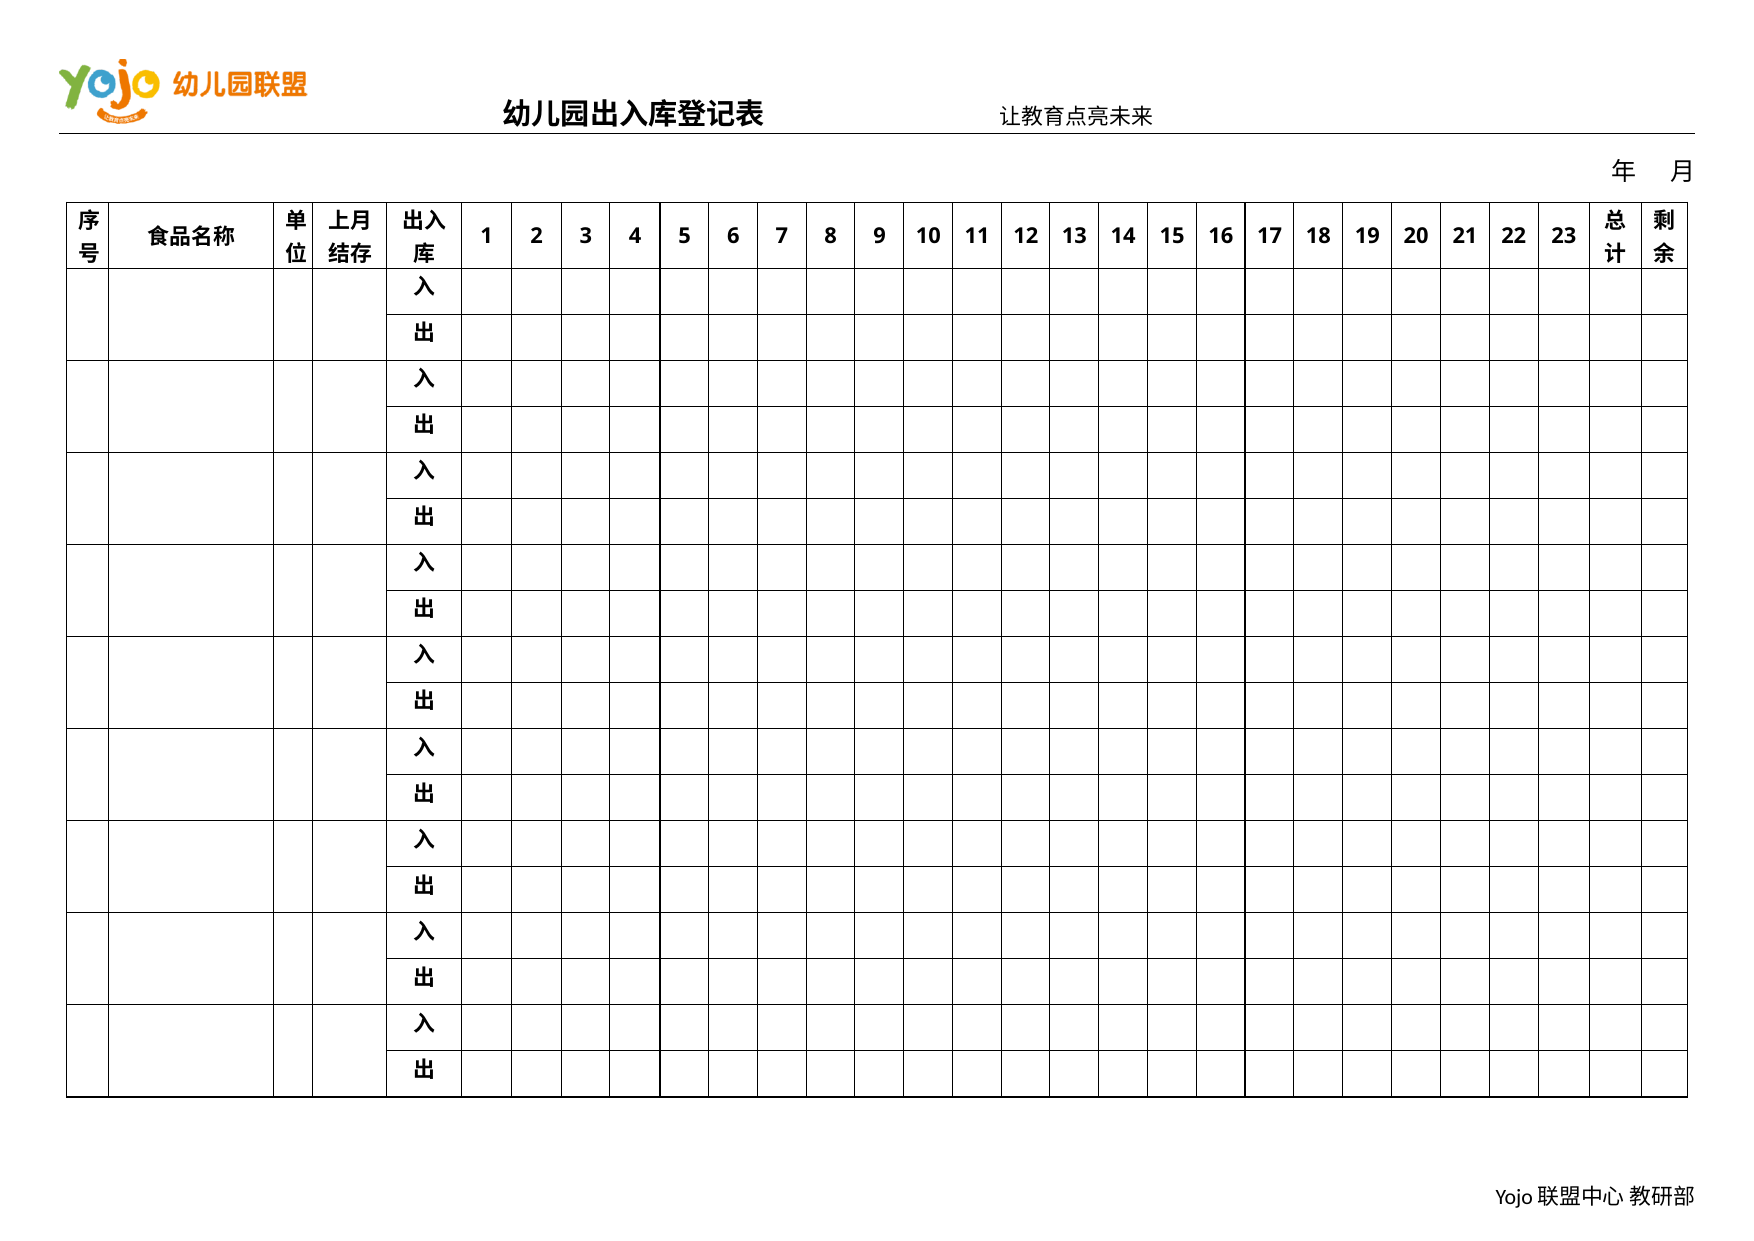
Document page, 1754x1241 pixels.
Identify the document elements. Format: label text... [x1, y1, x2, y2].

table_cell [1099, 821, 1147, 866]
table_cell [1148, 683, 1196, 728]
table_cell [1441, 591, 1489, 636]
table_cell [1642, 361, 1687, 406]
table_cell [1343, 1051, 1391, 1096]
table_header 8 [807, 203, 854, 268]
table_header 上月结存 [313, 203, 386, 268]
table_cell [313, 453, 386, 544]
table_cell [1246, 1005, 1293, 1050]
table_cell [1642, 1005, 1687, 1050]
table_cell [1490, 269, 1538, 314]
table_cell 出 [387, 591, 461, 636]
table_cell [1148, 1051, 1196, 1096]
table_cell [855, 683, 903, 728]
table_cell [1343, 591, 1391, 636]
table_cell [1441, 453, 1489, 498]
table_cell [1392, 453, 1440, 498]
table_cell [1099, 683, 1147, 728]
table_header 22 [1490, 203, 1538, 268]
table_cell [661, 407, 708, 452]
table_cell [610, 453, 659, 498]
table_cell [1246, 775, 1293, 820]
table_cell [1590, 775, 1641, 820]
table_cell [758, 637, 806, 682]
table_cell [610, 1051, 659, 1096]
table_cell [1197, 269, 1244, 314]
table_cell [274, 1005, 312, 1096]
table_cell [1441, 775, 1489, 820]
table_cell [1343, 775, 1391, 820]
table_cell [512, 959, 561, 1004]
table_cell [1539, 637, 1589, 682]
table_cell [1294, 867, 1342, 912]
table_header 单位 [274, 203, 312, 268]
table_cell [1197, 821, 1244, 866]
table_cell [1148, 361, 1196, 406]
table_cell [1148, 407, 1196, 452]
table_cell [1294, 775, 1342, 820]
table_cell [904, 729, 952, 774]
table_cell [1050, 407, 1098, 452]
table_cell [953, 775, 1001, 820]
table_cell [1441, 1051, 1489, 1096]
table_cell [1099, 315, 1147, 360]
table_cell [953, 453, 1001, 498]
table_header 剩余 [1642, 203, 1687, 268]
table_cell [855, 637, 903, 682]
table_cell [313, 729, 386, 820]
table_cell [1343, 1005, 1391, 1050]
table_cell [1490, 591, 1538, 636]
table_cell [512, 1051, 561, 1096]
table_cell [1002, 867, 1049, 912]
table_cell 入 [387, 821, 461, 866]
table_cell [709, 683, 757, 728]
table_cell [1099, 453, 1147, 498]
table_cell [904, 959, 952, 1004]
table_cell [709, 913, 757, 958]
table_cell [1148, 269, 1196, 314]
table_cell [562, 683, 609, 728]
table_cell [1642, 775, 1687, 820]
table_cell [661, 499, 708, 544]
table_cell [562, 821, 609, 866]
table_cell [1050, 637, 1098, 682]
table_cell [562, 269, 609, 314]
table_cell [1099, 545, 1147, 590]
table_cell [610, 775, 659, 820]
table_cell [758, 821, 806, 866]
table_cell [1539, 775, 1589, 820]
table_cell [758, 591, 806, 636]
table_cell [758, 775, 806, 820]
table_cell [1392, 269, 1440, 314]
table_cell [610, 499, 659, 544]
table_cell [1294, 591, 1342, 636]
table_cell [610, 545, 659, 590]
table_cell [1050, 361, 1098, 406]
table_cell [1392, 729, 1440, 774]
table_cell [807, 315, 854, 360]
table_cell [562, 315, 609, 360]
table_cell [1642, 315, 1687, 360]
table_cell [807, 959, 854, 1004]
table_cell [1343, 729, 1391, 774]
table_cell [1392, 775, 1440, 820]
table_cell [109, 545, 273, 636]
table_header 21 [1441, 203, 1489, 268]
table_cell [758, 1005, 806, 1050]
table_cell [904, 913, 952, 958]
table_cell [1099, 913, 1147, 958]
table_cell [1590, 407, 1641, 452]
table_cell [610, 361, 659, 406]
table_cell [512, 775, 561, 820]
table_cell [709, 1051, 757, 1096]
table_cell [610, 315, 659, 360]
table_cell [1002, 269, 1049, 314]
table_cell [953, 407, 1001, 452]
table_cell [462, 407, 511, 452]
table_cell [1590, 269, 1641, 314]
table_cell [1490, 867, 1538, 912]
table_cell [904, 637, 952, 682]
table_cell [610, 683, 659, 728]
table_cell [1050, 315, 1098, 360]
table_cell [1590, 453, 1641, 498]
table_cell [904, 775, 952, 820]
table_cell [1294, 913, 1342, 958]
table_cell [610, 959, 659, 1004]
table_cell [904, 315, 952, 360]
table_cell [1294, 361, 1342, 406]
table_cell [562, 407, 609, 452]
table_cell [1050, 545, 1098, 590]
table_cell [1490, 729, 1538, 774]
table_cell [904, 867, 952, 912]
table_cell [953, 1005, 1001, 1050]
table_cell [758, 683, 806, 728]
table_cell [758, 867, 806, 912]
table_cell [562, 1051, 609, 1096]
table_cell [1246, 499, 1293, 544]
table_cell [807, 867, 854, 912]
table_cell [1197, 959, 1244, 1004]
table_cell [1642, 821, 1687, 866]
table_cell [1002, 775, 1049, 820]
table_cell [462, 959, 511, 1004]
table_cell [1490, 637, 1538, 682]
table_cell [807, 591, 854, 636]
table_header 16 [1197, 203, 1244, 268]
table_cell [109, 361, 273, 452]
table_cell [953, 269, 1001, 314]
table_cell [1392, 499, 1440, 544]
table_cell [1246, 453, 1293, 498]
table_cell [709, 591, 757, 636]
table_cell 入 [387, 1005, 461, 1050]
table_cell [1590, 1051, 1641, 1096]
table_cell [274, 361, 312, 452]
table_cell [1441, 315, 1489, 360]
table_cell [1343, 545, 1391, 590]
table_cell [1148, 775, 1196, 820]
table_cell [904, 269, 952, 314]
table_cell [1099, 637, 1147, 682]
table_cell [904, 683, 952, 728]
table_cell [1246, 315, 1293, 360]
table_cell [1590, 821, 1641, 866]
table_cell [462, 1005, 511, 1050]
table_cell [1490, 775, 1538, 820]
table_cell [855, 775, 903, 820]
table_cell [1197, 361, 1244, 406]
table_cell [1246, 867, 1293, 912]
table_cell [462, 361, 511, 406]
table_cell [1642, 499, 1687, 544]
table_header 7 [758, 203, 806, 268]
table_cell [661, 729, 708, 774]
table_cell [1590, 591, 1641, 636]
table_cell [1392, 1051, 1440, 1096]
table_cell [709, 407, 757, 452]
table_header 19 [1343, 203, 1391, 268]
table_cell [1148, 1005, 1196, 1050]
table_cell [562, 545, 609, 590]
table_cell [1197, 315, 1244, 360]
table_cell [661, 821, 708, 866]
table_cell [661, 913, 708, 958]
table_cell [1002, 1005, 1049, 1050]
table_cell [1197, 683, 1244, 728]
table_cell [709, 269, 757, 314]
table_cell [1539, 1051, 1589, 1096]
table_cell [67, 453, 108, 544]
table_cell [1294, 959, 1342, 1004]
table_cell [462, 269, 511, 314]
table_cell [1490, 683, 1538, 728]
table_cell [610, 1005, 659, 1050]
table_cell [512, 683, 561, 728]
table_cell [1441, 821, 1489, 866]
table_cell [1392, 637, 1440, 682]
table_header 食品名称 [109, 203, 273, 268]
table_header 序号 [67, 203, 108, 268]
picture [59, 59, 309, 125]
table_cell [1002, 591, 1049, 636]
table_header 10 [904, 203, 952, 268]
table_header 11 [953, 203, 1001, 268]
table_cell [953, 913, 1001, 958]
table_cell [1642, 453, 1687, 498]
table_cell [1590, 913, 1641, 958]
table_cell [953, 499, 1001, 544]
table_cell [1002, 407, 1049, 452]
table_cell [1490, 821, 1538, 866]
table_cell [1099, 867, 1147, 912]
table_cell [1642, 637, 1687, 682]
table_cell [904, 1005, 952, 1050]
table_cell [1642, 913, 1687, 958]
table_cell [1343, 913, 1391, 958]
table_cell [1294, 407, 1342, 452]
table_cell [1392, 867, 1440, 912]
table_cell [1002, 729, 1049, 774]
table_cell [661, 683, 708, 728]
table_cell [1246, 637, 1293, 682]
table_cell [1441, 361, 1489, 406]
table_cell [1148, 499, 1196, 544]
table_cell [1294, 499, 1342, 544]
table_cell [1099, 1005, 1147, 1050]
table_cell [1441, 959, 1489, 1004]
table_cell [1642, 959, 1687, 1004]
table_header 3 [562, 203, 609, 268]
table_cell 出 [387, 407, 461, 452]
table_cell [709, 775, 757, 820]
table_cell [953, 591, 1001, 636]
table_cell [904, 545, 952, 590]
table_cell [855, 867, 903, 912]
table_cell [462, 683, 511, 728]
table_cell [1099, 499, 1147, 544]
table_cell [1148, 821, 1196, 866]
table_cell [1343, 407, 1391, 452]
table_cell [462, 1051, 511, 1096]
list 年 月 [59, 137, 1695, 202]
table_cell [855, 913, 903, 958]
table_cell [610, 821, 659, 866]
table_cell [610, 407, 659, 452]
table_cell [1343, 821, 1391, 866]
table_cell [953, 821, 1001, 866]
table_cell [1148, 591, 1196, 636]
table_cell [758, 453, 806, 498]
table_cell [709, 1005, 757, 1050]
table_cell [313, 269, 386, 360]
table_header 15 [1148, 203, 1196, 268]
table_cell [67, 821, 108, 912]
table_cell [1539, 591, 1589, 636]
table_cell [1294, 1051, 1342, 1096]
table_cell [562, 729, 609, 774]
table_cell [1002, 913, 1049, 958]
table_cell [855, 729, 903, 774]
table_cell [758, 545, 806, 590]
table_cell 入 [387, 637, 461, 682]
table_cell [67, 361, 108, 452]
table_cell [512, 913, 561, 958]
table_cell [274, 913, 312, 1004]
table_cell [1539, 545, 1589, 590]
table_cell [1441, 683, 1489, 728]
table_cell [855, 269, 903, 314]
table_cell [109, 1005, 273, 1096]
table_cell [67, 545, 108, 636]
table_cell [1246, 821, 1293, 866]
table_cell [562, 867, 609, 912]
table_cell [462, 775, 511, 820]
table_cell [462, 821, 511, 866]
table_cell [1099, 591, 1147, 636]
table_cell [512, 591, 561, 636]
table_cell [807, 1051, 854, 1096]
table_cell [855, 315, 903, 360]
table_cell [313, 545, 386, 636]
table_cell [855, 407, 903, 452]
table_cell [1050, 1051, 1098, 1096]
table_cell [953, 1051, 1001, 1096]
table_cell [953, 545, 1001, 590]
table_cell [1050, 453, 1098, 498]
table_cell [610, 269, 659, 314]
table_cell [1050, 959, 1098, 1004]
table_cell [274, 545, 312, 636]
table_cell [1590, 867, 1641, 912]
table_cell [1050, 499, 1098, 544]
table_cell [1490, 453, 1538, 498]
table_cell [1148, 867, 1196, 912]
table_cell [1490, 1051, 1538, 1096]
table_cell [807, 821, 854, 866]
table_cell [855, 453, 903, 498]
table_cell [512, 499, 561, 544]
table_header 出入库 [387, 203, 461, 268]
table_cell [67, 637, 108, 728]
table_cell [512, 407, 561, 452]
table_cell [67, 729, 108, 820]
table_cell [512, 361, 561, 406]
table_cell [1002, 959, 1049, 1004]
table_cell [855, 591, 903, 636]
table_cell [610, 913, 659, 958]
table_cell [953, 637, 1001, 682]
table_cell [1392, 315, 1440, 360]
table_cell [562, 499, 609, 544]
table_cell [661, 1005, 708, 1050]
table_cell [512, 453, 561, 498]
table_cell [562, 913, 609, 958]
table_cell [1539, 407, 1589, 452]
table_cell [1246, 683, 1293, 728]
table_cell [1343, 637, 1391, 682]
table_header 2 [512, 203, 561, 268]
table_cell [1590, 683, 1641, 728]
table_cell [109, 729, 273, 820]
table_cell 入 [387, 269, 461, 314]
table_cell [1148, 315, 1196, 360]
table_cell [758, 959, 806, 1004]
table_cell [512, 545, 561, 590]
table_cell [512, 729, 561, 774]
table_cell 出 [387, 1051, 461, 1096]
table_cell [807, 499, 854, 544]
table_cell [709, 499, 757, 544]
table_cell [274, 453, 312, 544]
table_cell [109, 637, 273, 728]
table_cell [109, 821, 273, 912]
table_header 14 [1099, 203, 1147, 268]
table_cell [1490, 545, 1538, 590]
table_cell [1197, 1051, 1244, 1096]
table_cell [709, 315, 757, 360]
table_cell [1441, 729, 1489, 774]
table_cell [1590, 729, 1641, 774]
table_cell [1642, 729, 1687, 774]
table_cell [313, 1005, 386, 1096]
table_cell [1050, 867, 1098, 912]
table_cell [462, 499, 511, 544]
table_cell [313, 913, 386, 1004]
table_cell [953, 729, 1001, 774]
table_cell [1050, 1005, 1098, 1050]
table_cell [1294, 315, 1342, 360]
table_cell [1642, 1051, 1687, 1096]
table_cell [313, 361, 386, 452]
table_cell [1539, 867, 1589, 912]
table_cell 入 [387, 453, 461, 498]
table_cell [1539, 361, 1589, 406]
table_cell [661, 545, 708, 590]
table_cell [855, 545, 903, 590]
table_cell [1539, 269, 1589, 314]
table_cell 出 [387, 959, 461, 1004]
table_cell [1246, 1051, 1293, 1096]
table_cell [1197, 407, 1244, 452]
table_cell [462, 913, 511, 958]
table_cell [1002, 1051, 1049, 1096]
table_header 23 [1539, 203, 1589, 268]
table_cell [953, 315, 1001, 360]
table_cell [1642, 683, 1687, 728]
table_cell [1294, 453, 1342, 498]
table_cell [1539, 315, 1589, 360]
table_cell [562, 591, 609, 636]
table_cell [661, 1051, 708, 1096]
table_cell [709, 453, 757, 498]
table_cell [512, 637, 561, 682]
table_cell [1197, 453, 1244, 498]
table_cell 出 [387, 867, 461, 912]
table_cell [512, 821, 561, 866]
table_cell [1343, 867, 1391, 912]
table_cell [855, 1005, 903, 1050]
table_cell [462, 867, 511, 912]
table_cell [661, 361, 708, 406]
table_cell [1539, 821, 1589, 866]
table_cell [1539, 499, 1589, 544]
table_cell [109, 453, 273, 544]
table_cell 出 [387, 499, 461, 544]
table_cell [1343, 683, 1391, 728]
table_cell [1294, 729, 1342, 774]
table_cell [1002, 499, 1049, 544]
table_cell [1099, 959, 1147, 1004]
table_cell [1246, 913, 1293, 958]
table_cell [1002, 821, 1049, 866]
table_cell [1343, 269, 1391, 314]
table_header 13 [1050, 203, 1098, 268]
table_cell [274, 269, 312, 360]
table_cell [1099, 269, 1147, 314]
table_cell [1050, 729, 1098, 774]
table_cell [1050, 269, 1098, 314]
table_cell [1441, 269, 1489, 314]
table_cell [1246, 591, 1293, 636]
table_cell [1490, 959, 1538, 1004]
table_cell [1392, 1005, 1440, 1050]
table_cell [709, 545, 757, 590]
table_cell [709, 637, 757, 682]
table_cell [709, 867, 757, 912]
table_header 1 [462, 203, 511, 268]
table_cell [1294, 821, 1342, 866]
table_cell [1197, 1005, 1244, 1050]
table_cell 出 [387, 683, 461, 728]
table_cell [610, 637, 659, 682]
table_cell [904, 453, 952, 498]
table_cell [610, 729, 659, 774]
table_cell [1343, 499, 1391, 544]
table_cell [709, 361, 757, 406]
table_cell [1099, 1051, 1147, 1096]
table_cell [758, 361, 806, 406]
table_cell [758, 407, 806, 452]
table_cell [1002, 453, 1049, 498]
table_header 5 [661, 203, 708, 268]
table_cell [1539, 1005, 1589, 1050]
table_cell [1392, 683, 1440, 728]
table_cell [1246, 545, 1293, 590]
table_cell [1490, 361, 1538, 406]
table_cell [462, 729, 511, 774]
table_cell 入 [387, 545, 461, 590]
table_cell [1490, 407, 1538, 452]
table_cell [610, 591, 659, 636]
table_cell [758, 269, 806, 314]
table_cell [1002, 361, 1049, 406]
table_cell [904, 821, 952, 866]
table_cell [1197, 729, 1244, 774]
table_cell [274, 729, 312, 820]
table_header 9 [855, 203, 903, 268]
table_cell [1050, 913, 1098, 958]
table_cell [807, 453, 854, 498]
table_cell [807, 775, 854, 820]
table_cell [661, 591, 708, 636]
table_cell [1050, 821, 1098, 866]
table_cell [1099, 407, 1147, 452]
table_cell [1050, 683, 1098, 728]
table_cell [274, 821, 312, 912]
table_cell [807, 913, 854, 958]
table_cell [1197, 637, 1244, 682]
table_cell [1490, 913, 1538, 958]
table_cell [1197, 775, 1244, 820]
table_cell [1490, 1005, 1538, 1050]
table_cell [953, 361, 1001, 406]
table_cell [1539, 729, 1589, 774]
table_cell [1002, 683, 1049, 728]
table_cell [562, 361, 609, 406]
table_cell [512, 315, 561, 360]
table_cell [1343, 959, 1391, 1004]
table_cell [274, 637, 312, 728]
table_cell [1294, 545, 1342, 590]
table_cell [1441, 499, 1489, 544]
table_cell [1642, 545, 1687, 590]
table_cell [758, 913, 806, 958]
table_cell [709, 821, 757, 866]
table_cell [1197, 867, 1244, 912]
table_cell [1343, 361, 1391, 406]
table_cell [1246, 269, 1293, 314]
table_cell [1148, 545, 1196, 590]
table_cell [67, 913, 108, 1004]
table_cell [709, 729, 757, 774]
table_cell [661, 269, 708, 314]
table_cell [313, 637, 386, 728]
table_cell [1392, 545, 1440, 590]
table_cell 入 [387, 361, 461, 406]
table_cell [1148, 453, 1196, 498]
table_cell [1050, 775, 1098, 820]
table_cell [512, 269, 561, 314]
table_cell [855, 499, 903, 544]
table_cell [1590, 959, 1641, 1004]
table_cell [1441, 545, 1489, 590]
table_cell [953, 683, 1001, 728]
table_cell [1590, 499, 1641, 544]
table_cell 入 [387, 729, 461, 774]
table_cell [512, 1005, 561, 1050]
table_cell [1246, 407, 1293, 452]
table_cell [661, 959, 708, 1004]
table_cell [1590, 1005, 1641, 1050]
table_cell [1590, 637, 1641, 682]
table_cell [610, 867, 659, 912]
table_cell [1148, 913, 1196, 958]
table_cell [1246, 361, 1293, 406]
table_cell [109, 913, 273, 1004]
table_cell [1392, 959, 1440, 1004]
table_cell [1539, 913, 1589, 958]
table_cell [1002, 315, 1049, 360]
table_cell [807, 269, 854, 314]
table_cell [807, 545, 854, 590]
table_cell 出 [387, 315, 461, 360]
table_cell [1099, 729, 1147, 774]
table_header 20 [1392, 203, 1440, 268]
table_cell [1099, 775, 1147, 820]
table_cell [904, 1051, 952, 1096]
table_cell [1490, 499, 1538, 544]
table_cell [1294, 269, 1342, 314]
table_cell [1197, 545, 1244, 590]
table_cell [1148, 959, 1196, 1004]
table_cell [758, 729, 806, 774]
table_cell [109, 269, 273, 360]
table_cell [1392, 913, 1440, 958]
table_cell [562, 453, 609, 498]
table_cell [807, 407, 854, 452]
table_cell [1246, 959, 1293, 1004]
table_cell [1642, 407, 1687, 452]
table_cell [1002, 545, 1049, 590]
table_cell [1197, 499, 1244, 544]
table_cell [1642, 269, 1687, 314]
table_cell [661, 315, 708, 360]
table_cell [462, 453, 511, 498]
table_cell [1197, 591, 1244, 636]
table_cell [661, 775, 708, 820]
table_cell [661, 453, 708, 498]
table_header 17 [1246, 203, 1293, 268]
table_header 4 [610, 203, 659, 268]
table_header 12 [1002, 203, 1049, 268]
table_cell 入 [387, 913, 461, 958]
table_cell [1539, 959, 1589, 1004]
table_cell [1148, 729, 1196, 774]
table_cell [1197, 913, 1244, 958]
table_cell [904, 591, 952, 636]
table_cell [1392, 591, 1440, 636]
table_cell [1343, 453, 1391, 498]
table_cell [1490, 315, 1538, 360]
table_header 6 [709, 203, 757, 268]
table_cell [67, 1005, 108, 1096]
table_cell [758, 315, 806, 360]
table_cell [1148, 637, 1196, 682]
table_cell [1539, 453, 1589, 498]
table_cell [661, 867, 708, 912]
table_cell [562, 1005, 609, 1050]
table_cell [462, 315, 511, 360]
table_cell [758, 499, 806, 544]
table_cell [807, 729, 854, 774]
table_cell [661, 637, 708, 682]
table_cell [1392, 821, 1440, 866]
table_cell [1590, 545, 1641, 590]
table_cell [1590, 315, 1641, 360]
table_cell [1294, 637, 1342, 682]
table_cell [1441, 407, 1489, 452]
table_cell [1050, 591, 1098, 636]
table_cell [855, 959, 903, 1004]
table_cell [1441, 867, 1489, 912]
table_cell [1539, 683, 1589, 728]
table_header 总计 [1590, 203, 1641, 268]
table_cell [1294, 1005, 1342, 1050]
table_cell [313, 821, 386, 912]
table_cell [562, 775, 609, 820]
table_cell [512, 867, 561, 912]
table_cell [904, 361, 952, 406]
table_cell [1590, 361, 1641, 406]
table_cell [1642, 591, 1687, 636]
table_cell [562, 959, 609, 1004]
table_header 18 [1294, 203, 1342, 268]
table_cell 出 [387, 775, 461, 820]
table_cell [1642, 867, 1687, 912]
table_cell [807, 361, 854, 406]
table_cell [1441, 637, 1489, 682]
table_cell [758, 1051, 806, 1096]
table_cell [904, 407, 952, 452]
table_cell [1002, 637, 1049, 682]
table_cell [953, 959, 1001, 1004]
table_cell [1441, 1005, 1489, 1050]
table_cell [855, 361, 903, 406]
table_cell [1441, 913, 1489, 958]
table_cell [1343, 315, 1391, 360]
table_cell [67, 269, 108, 360]
table_cell [462, 545, 511, 590]
table_cell [1392, 407, 1440, 452]
table_cell [462, 637, 511, 682]
table_cell [807, 1005, 854, 1050]
table_cell [462, 591, 511, 636]
table_cell [1294, 683, 1342, 728]
table_cell [904, 499, 952, 544]
table_cell [1099, 361, 1147, 406]
table_cell [855, 821, 903, 866]
table_cell [855, 1051, 903, 1096]
table_cell [953, 867, 1001, 912]
table_cell [709, 959, 757, 1004]
table_cell [807, 637, 854, 682]
table_cell [1392, 361, 1440, 406]
table_cell [1246, 729, 1293, 774]
table_cell [562, 637, 609, 682]
table_cell [807, 683, 854, 728]
